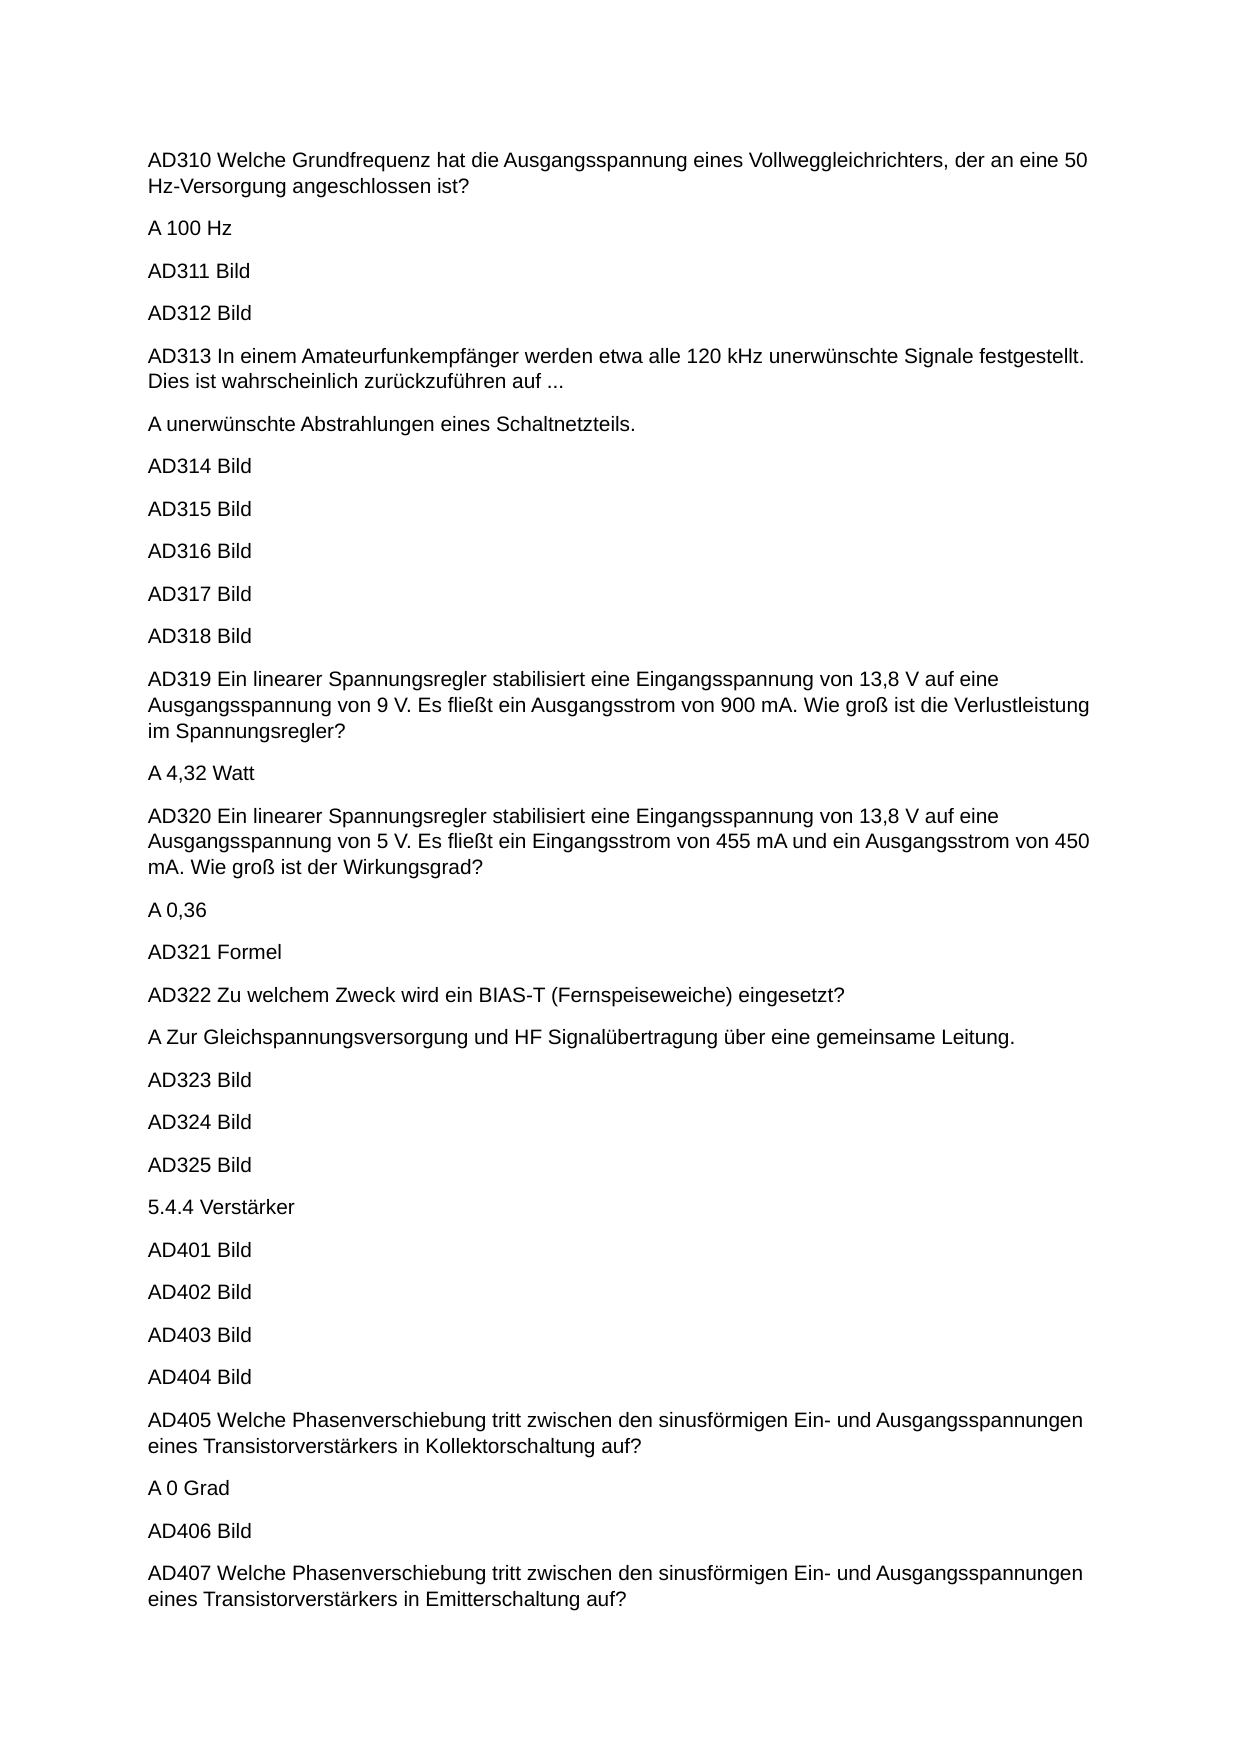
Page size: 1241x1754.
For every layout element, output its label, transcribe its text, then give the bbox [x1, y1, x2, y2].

text AD403 Bild [148, 1323, 1093, 1347]
text A 100 Hz [148, 216, 1093, 240]
text 5.4.4 Verstärker [148, 1195, 1093, 1219]
text AD405 Welche Phasenverschiebung tritt zwischen den sinusförmigen Ein- und Ausgangsspannungen eines Transistorverstärkers in Kollektorschaltung auf? [148, 1408, 1093, 1457]
text A 0,36 [148, 898, 1093, 922]
text A 4,32 Watt [148, 761, 1093, 785]
text A unerwünschte Abstrahlungen eines Schaltnetzteils. [148, 412, 1093, 436]
text AD404 Bild [148, 1365, 1093, 1389]
text AD317 Bild [148, 582, 1093, 606]
text AD407 Welche Phasenverschiebung tritt zwischen den sinusförmigen Ein- und Ausgangsspannungen eines Transistorverstärkers in Emitterschaltung auf? [148, 1561, 1093, 1611]
text AD322 Zu welchem Zweck wird ein BIAS-T (Fernspeiseweiche) eingesetzt? [148, 983, 1093, 1007]
text A Zur Gleichspannungsversorgung und HF Signalübertragung über eine gemeinsame Leitung. [148, 1025, 1093, 1049]
text AD316 Bild [148, 539, 1093, 563]
text AD315 Bild [148, 497, 1093, 521]
text AD325 Bild [148, 1153, 1093, 1177]
text AD323 Bild [148, 1068, 1093, 1092]
text A 0 Grad [148, 1476, 1093, 1500]
text AD313 In einem Amateurfunkempfänger werden etwa alle 120 kHz unerwünschte Signale festgestellt. Dies ist wahrscheinlich zurückzuführen auf ... [148, 343, 1093, 393]
text AD402 Bild [148, 1280, 1093, 1304]
text AD310 Welche Grundfrequenz hat die Ausgangsspannung eines Vollweggleichrichters, der an eine 50 Hz-Versorgung angeschlossen ist? [148, 148, 1093, 197]
text AD319 Ein linearer Spannungsregler stabilisiert eine Eingangsspannung von 13,8 V auf eine Ausgangsspannung von 9 V. Es fließt ein Ausgangsstrom von 900 mA. Wie groß ist die Verlustleistung im Spannungsregler? [148, 667, 1093, 742]
text AD318 Bild [148, 624, 1093, 648]
text AD311 Bild [148, 258, 1093, 282]
text AD320 Ein linearer Spannungsregler stabilisiert eine Eingangsspannung von 13,8 V auf eine Ausgangsspannung von 5 V. Es fließt ein Eingangsstrom von 455 mA und ein Ausgangsstrom von 450 mA. Wie groß ist der Wirkungsgrad? [148, 803, 1093, 879]
text AD314 Bild [148, 454, 1093, 478]
text AD321 Formel [148, 940, 1093, 964]
text AD401 Bild [148, 1238, 1093, 1262]
text AD324 Bild [148, 1110, 1093, 1134]
text AD312 Bild [148, 301, 1093, 325]
text AD406 Bild [148, 1518, 1093, 1542]
